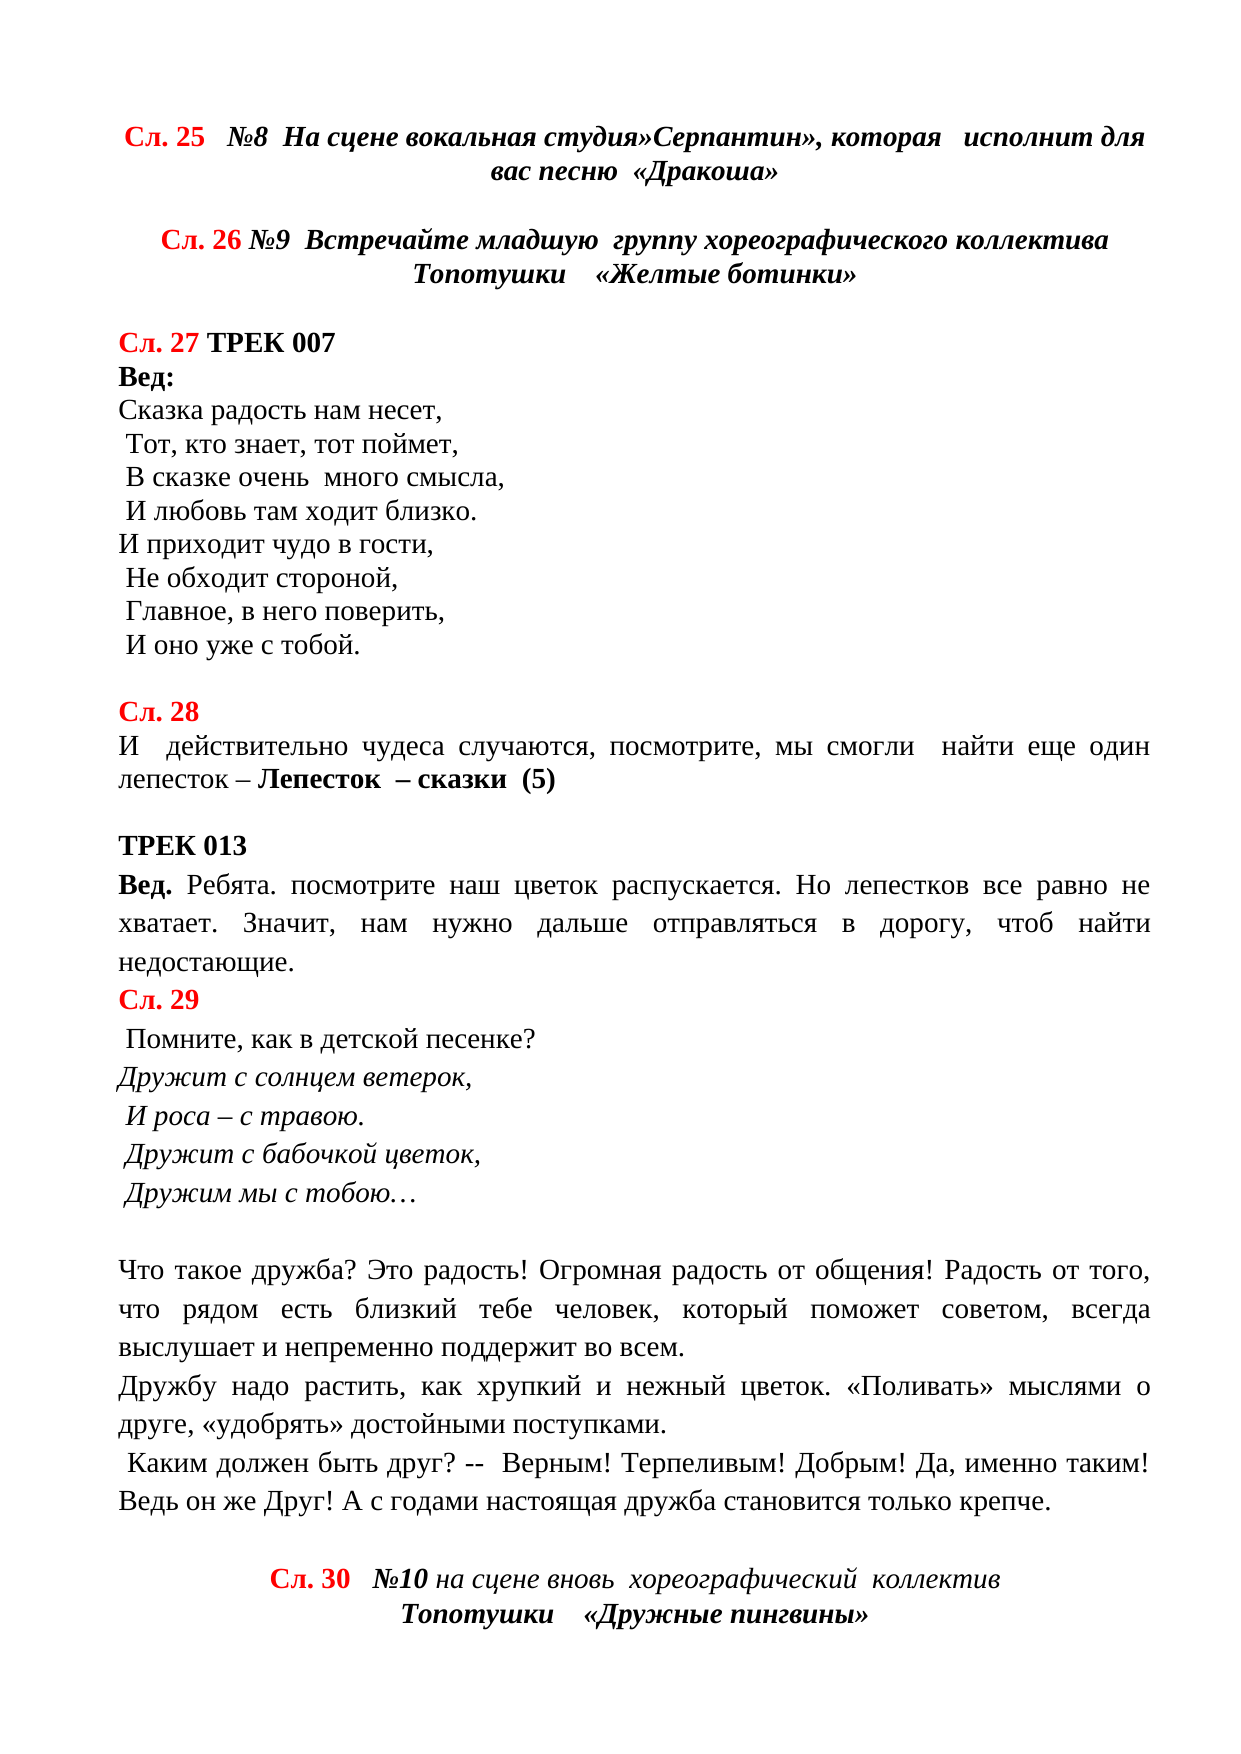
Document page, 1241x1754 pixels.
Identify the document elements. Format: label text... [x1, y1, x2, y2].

text ТРЕК 013 [118, 828, 1152, 862]
text Главное, в него поверить, [118, 593, 1152, 627]
text Сл. 29 [118, 982, 1152, 1016]
text И любовь там ходит близко. [118, 493, 1152, 526]
text Сл. 28 [118, 694, 1152, 728]
text И оно уже с тобой. [118, 627, 1152, 661]
text Дружит с солнцем ветерок, [118, 1059, 1152, 1093]
text Сл. 25 №8 На сцене вокальная студия»Серпантин», которая исполнит для вас песню «Дракоша» [118, 118, 1152, 187]
text Каким должен быть друг? -- Верным! Терпеливым! Добрым! Да, именно таким! Ведь он же Друг! А с годами настоящая дружба становится только крепче. [118, 1445, 1152, 1517]
text Вед: [118, 359, 1152, 392]
text Сл. 27 ТРЕК 007 [118, 324, 1152, 359]
text Что такое дружба? Это радость! Огромная радость от общения! Радость от того, что рядом есть близкий тебе человек, который поможет советом, всегда выслушает и непременно поддержит во всем. [118, 1252, 1152, 1363]
text Не обходит стороной, [118, 560, 1152, 593]
text Сл. 26 №9 Встречайте младшую группу хореографического коллектива Топотушки «Желтые ботинки» [118, 221, 1152, 290]
text Дружим мы с тобою… [118, 1175, 1152, 1209]
text И приходит чудо в гости, [118, 526, 1152, 560]
text Помните, как в детской песенке? [118, 1021, 1152, 1054]
text И действительно чудеса случаются, посмотрите, мы смогли найти еще один лепесток – Лепесток – сказки (5) [118, 728, 1152, 795]
text И роса – с травою. [118, 1098, 1152, 1132]
text Топотушки «Дружные пингвины» [118, 1595, 1152, 1629]
text Дружбу надо растить, как хрупкий и нежный цветок. «Поливать» мыслями о друге, «удобрять» достойными поступками. [118, 1368, 1152, 1440]
text Тот, кто знает, тот поймет, [118, 426, 1152, 459]
text Дружит с бабочкой цветок, [118, 1137, 1152, 1170]
text В сказке очень много смысла, [118, 459, 1152, 493]
text Сказка радость нам несет, [118, 392, 1152, 426]
text Сл. 30 №10 на сцене вновь хореографический коллектив [118, 1561, 1152, 1595]
text Вед. Ребята. посмотрите наш цветок распускается. Но лепестков все равно не хватает. Значит, нам нужно дальше отправляться в дорогу, чтоб найти недостающие. [118, 867, 1152, 977]
